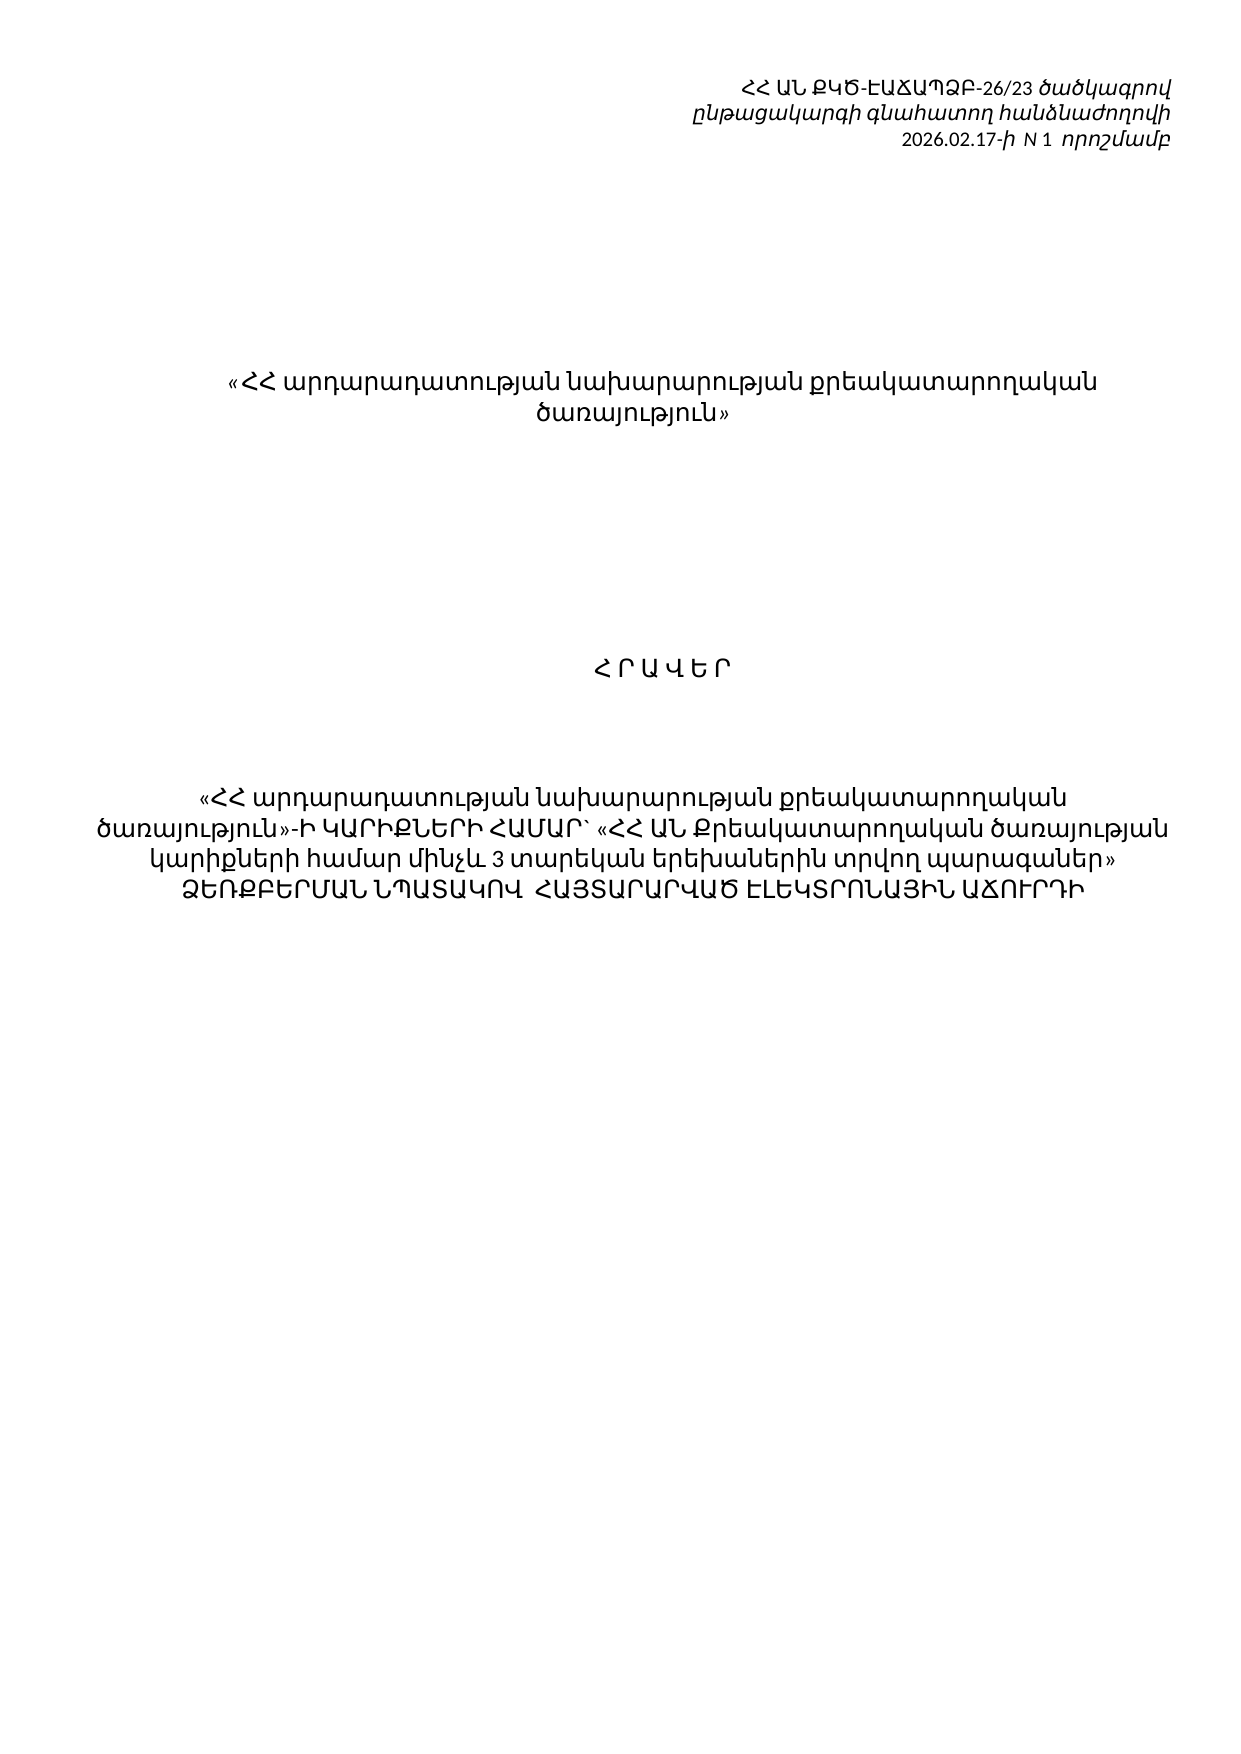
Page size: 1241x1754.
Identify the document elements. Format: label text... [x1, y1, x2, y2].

text « ՀՀ արդարադատության նախարարության քրեակատարողական ծառայություն» [94, 366, 1172, 427]
text ընթացակարգի գնահատող հանձնաժողովի [94, 100, 1171, 126]
text 2026.02.17 -ի N 1 որոշմամբ [94, 126, 1171, 151]
text ՀՀ ԱՆ ՔԿԾ-ԷԱՃԱՊՁԲ-26/23 ծածկագրով [94, 75, 1171, 100]
text Հ Ր Ա Վ Ե Ր [94, 653, 1172, 684]
text «ՀՀ արդարադատության նախարարության քրեակատարողական ծառայություն»-Ի ԿԱՐԻՔՆԵՐԻ ՀԱՄԱՐ` «ՀՀ ԱՆ Քրեակատարողական ծառայության կարիքների համար մինչև 3 տարեկան երեխաներին տրվող պարագաներ» ՁԵՌՔԲԵՐՄԱՆ ՆՊԱՏԱԿՈՎ ՀԱՅՏԱՐԱՐՎԱԾ ԷԼԵԿՏՐՈՆԱՅԻՆ ԱՃՈՒՐԴԻ [94, 782, 1172, 904]
